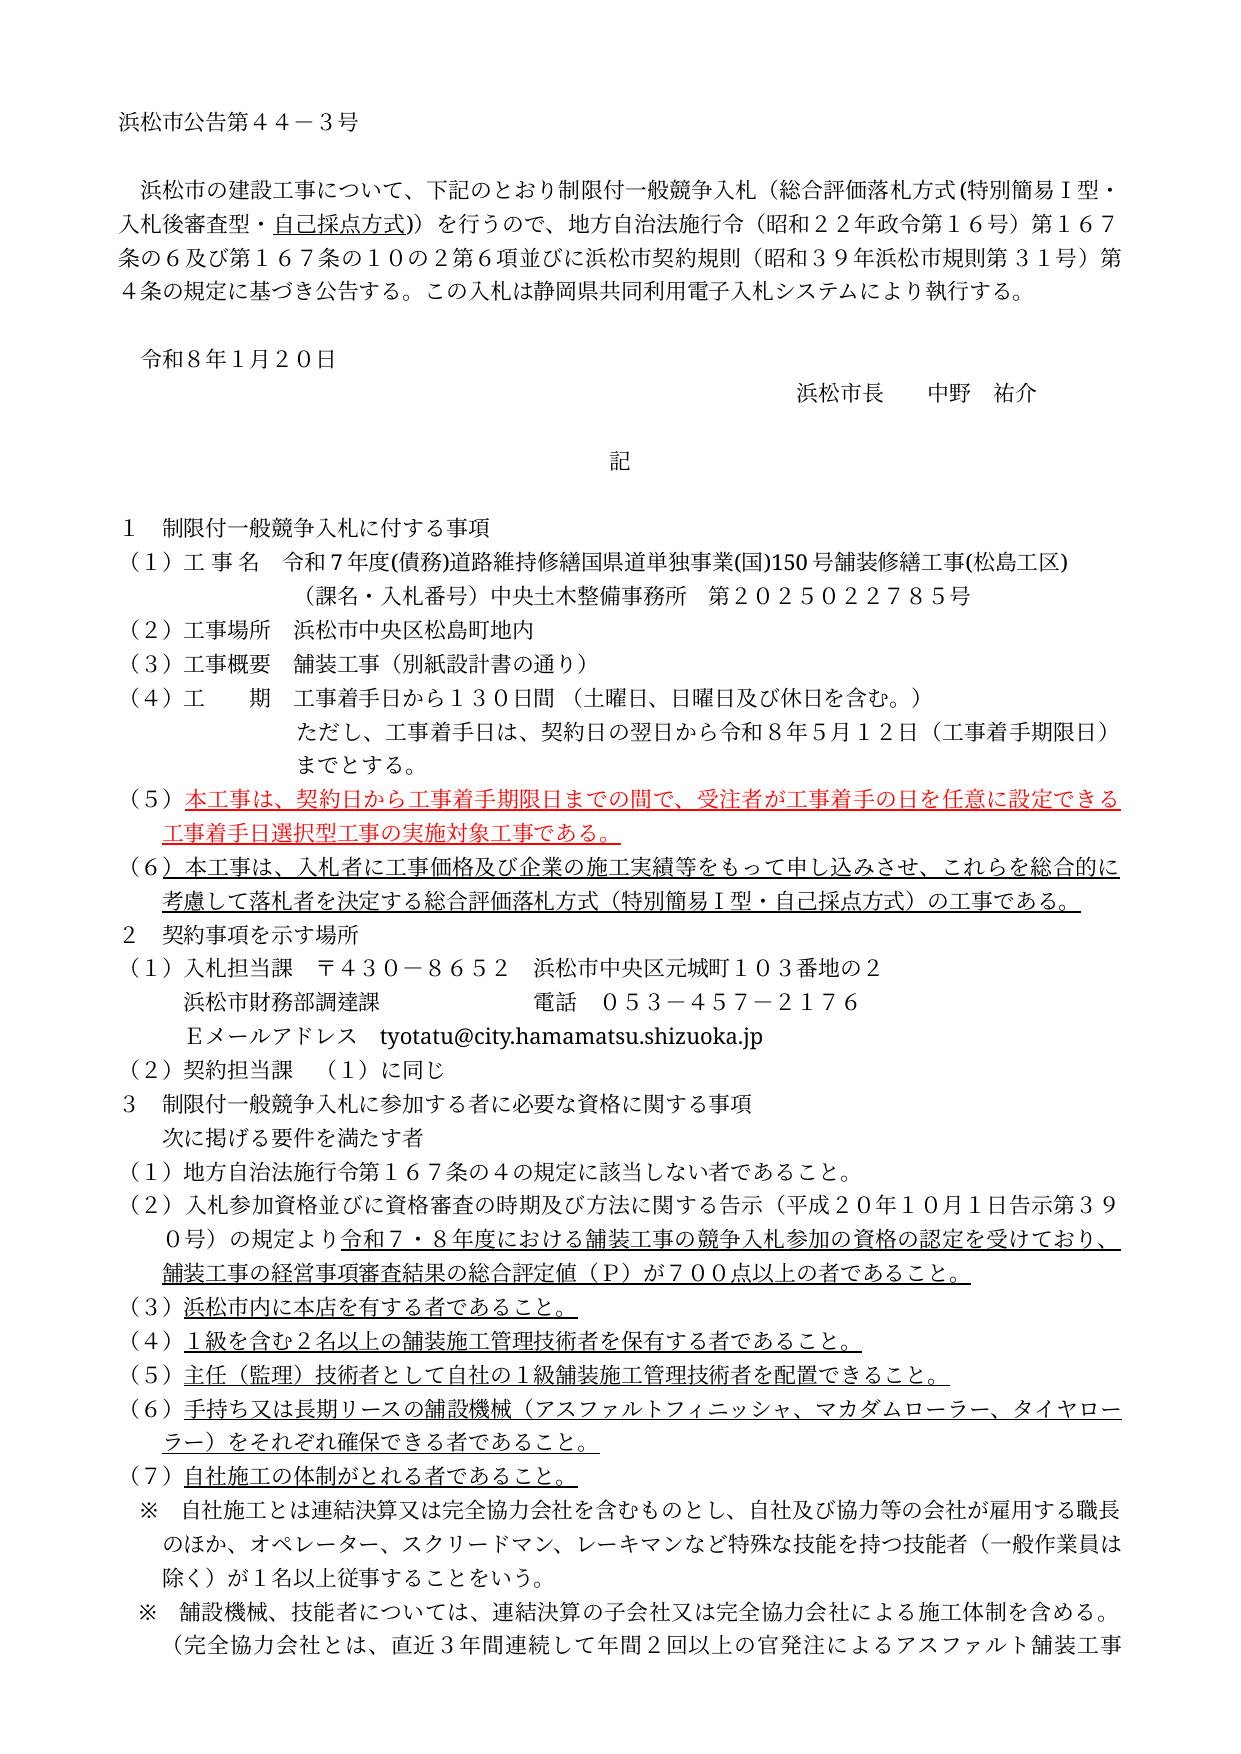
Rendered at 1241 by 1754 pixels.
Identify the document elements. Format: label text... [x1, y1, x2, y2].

text （１）入札担当課 〒４３０－８６５２ 浜松市中央区元城町１０３番地の２ [118, 951, 1122, 984]
text （６）本工事は、入札者に工事価格及び企業の施工実績等をもって申し込みさせ、これらを総合的に考慮して落札者を決定する総合評価落札方式（特別簡易Ⅰ型・自己採点方式）の工事である。 [118, 849, 1122, 917]
text （１）地方自治法施行令第１６７条の４の規定に該当しない者であること。 [118, 1154, 1122, 1187]
text ３ 制限付一般競争入札に参加する者に必要な資格に関する事項 [118, 1086, 1122, 1120]
text （４）工 期 工事着手日から１３０日間 （土曜日、日曜日及び休日を含む。） [118, 680, 1122, 713]
text Ｅメールアドレス tyotatu@city.hamamatsu.shizuoka.jp [118, 1018, 1122, 1052]
text （３）浜松市内に本店を有する者であること。 [118, 1289, 1122, 1323]
subtitle 記 [118, 443, 1122, 477]
text １ 制限付一般競争入札に付する事項 [118, 510, 1122, 544]
text （２）工事場所 浜松市中央区松島町地内 [118, 612, 1122, 646]
text ただし、工事着手日は、契約日の翌日から令和８年５月１２日（工事着手期限日）までとする。 [118, 713, 1122, 781]
text 浜松市公告第４４－３号 [118, 104, 1122, 138]
text （２）入札参加資格並びに資格審査の時期及び方法に関する告示（平成２０年１０月１日告示第３９０号）の規定より令和７・８年度における舗装工事の競争入札参加の資格の認定を受けており、舗装工事の経営事項審査結果の総合評定値（Ｐ）が７００点以上の者であること。 [118, 1187, 1122, 1289]
text （４）１級を含む２名以上の舗装施工管理技術者を保有する者であること。 [118, 1323, 1122, 1357]
text （１）工事名 令和7年度(債務)道路維持修繕国県道単独事業(国)150号舗装修繕工事(松島工区) [118, 544, 1122, 578]
text （課名・入札番号）中央土木整備事務所 第２０２５０２２７８５号 [118, 578, 1122, 612]
text ※ 自社施工とは連結決算又は完全協力会社を含むものとし、自社及び協力等の会社が雇用する職長のほか、オペレーター、スクリードマン、レーキマンなど特殊な技能を持つ技能者（一般作業員は除く）が１名以上従事することをいう。 [140, 1492, 1122, 1594]
text ２ 契約事項を示す場所 [118, 917, 1122, 951]
text 浜松市の建設工事について、下記のとおり制限付一般競争入札（総合評価落札方式(特別簡易Ⅰ型・入札後審査型・自己採点方式)）を行うので、地方自治法施行令（昭和２２年政令第１６号）第１６７条の６及び第１６７条の１０の２第６項並びに浜松市契約規則（昭和３９年浜松市規則第３１号）第４条の規定に基づき公告する。この入札は静岡県共同利用電子入札システムにより執行する。 [118, 172, 1122, 307]
text 浜松市長 中野 祐介 [118, 375, 1122, 409]
text 令和８年１月２０日 [118, 341, 1122, 375]
text （５）本工事は、契約日から工事着手期限日までの間で、受注者が工事着手の日を任意に設定できる工事着手日選択型工事の実施対象工事である。 [118, 781, 1122, 849]
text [138, 1594, 1122, 1661]
text 浜松市財務部調達課 電話 ０５３－４５７－２１７６ [118, 984, 1122, 1018]
text （３）工事概要 舗装工事（別紙設計書の通り） [118, 646, 1122, 680]
text （２）契約担当課 （１）に同じ [118, 1052, 1122, 1086]
text （７）自社施工の体制がとれる者であること。 [118, 1458, 1122, 1492]
text 次に掲げる要件を満たす者 [118, 1120, 1122, 1154]
text （５）主任（監理）技術者として自社の１級舗装施工管理技術者を配置できること。 [118, 1357, 1122, 1391]
text （６）手持ち又は長期リースの舗設機械（アスファルトフィニッシャ、マカダムローラー、タイヤローラー）をそれぞれ確保できる者であること。 [118, 1391, 1122, 1458]
